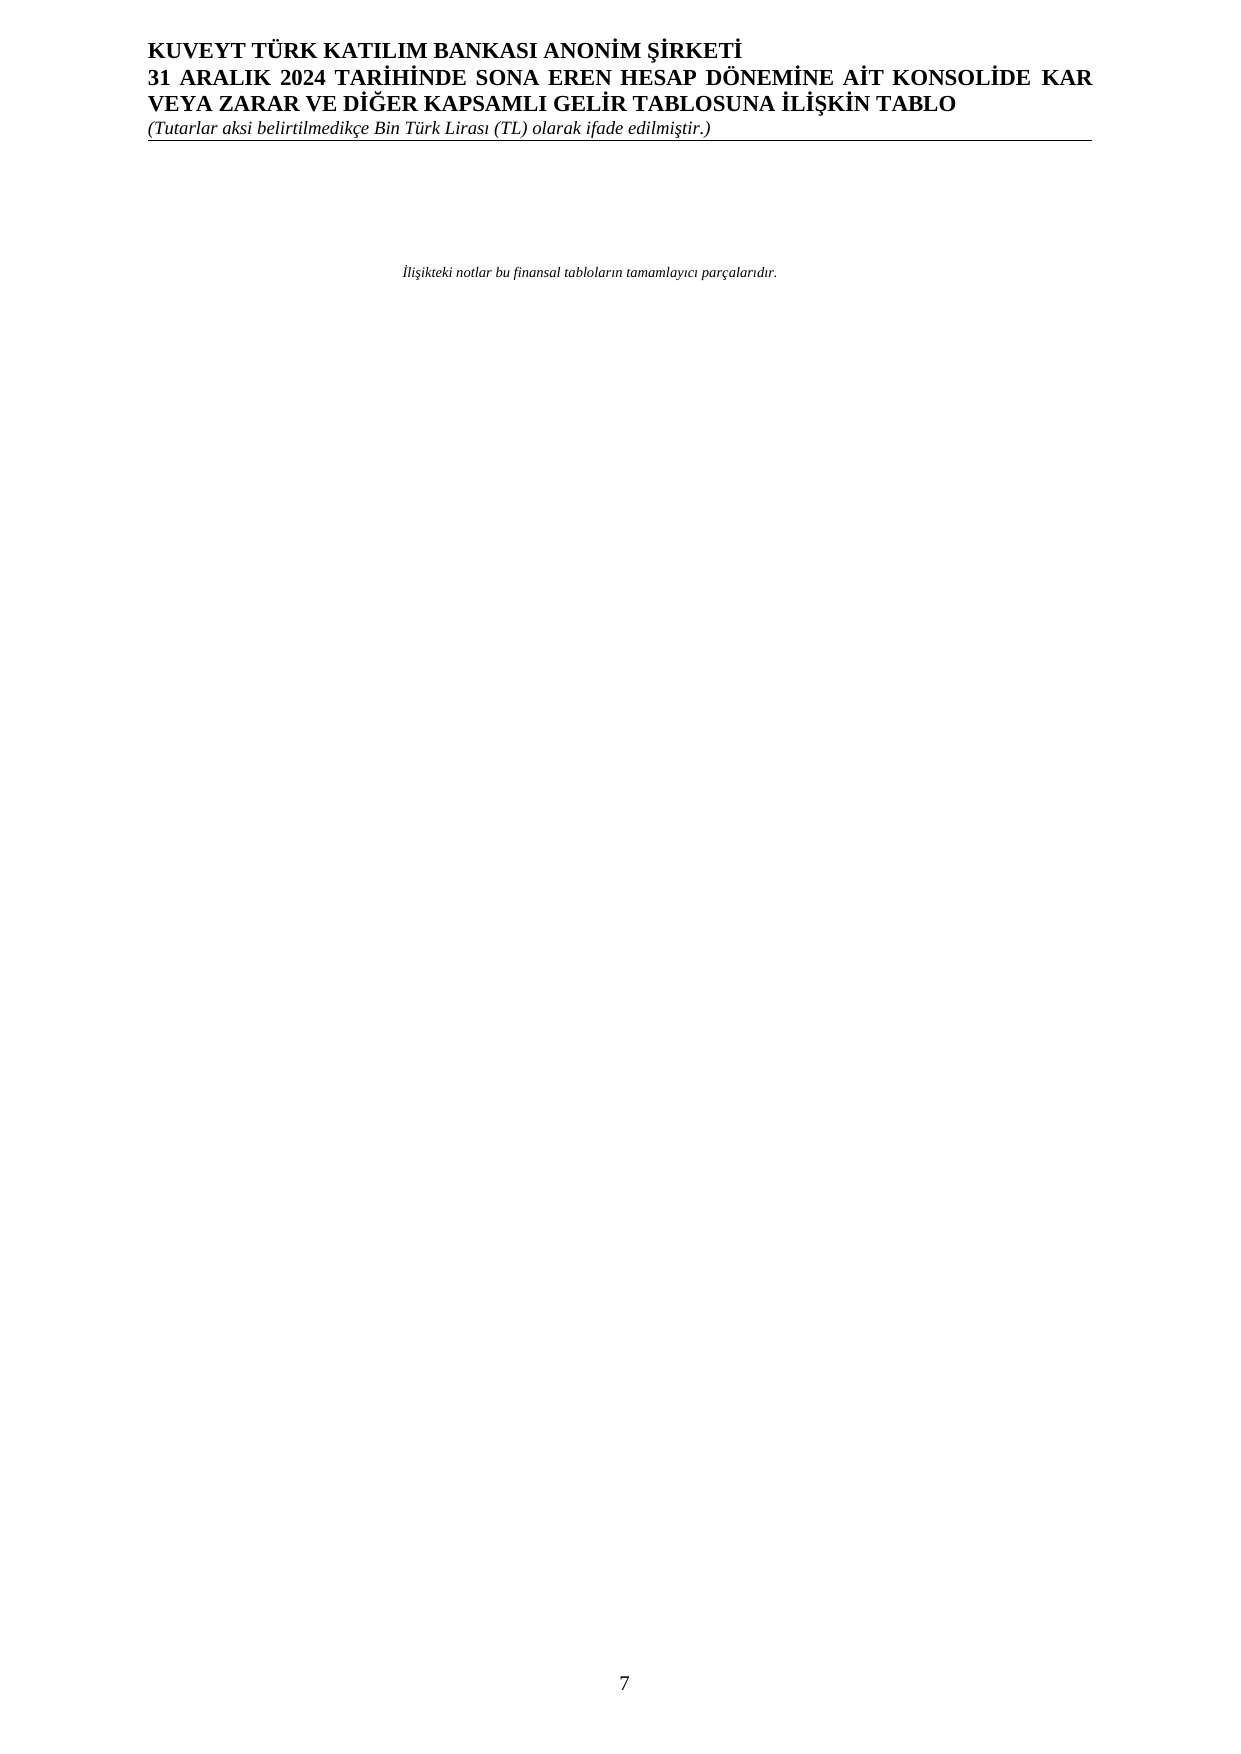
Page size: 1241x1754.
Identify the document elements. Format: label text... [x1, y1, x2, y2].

text İlişikteki notlar bu finansal tabloların tamamlayıcı parçalarıdır. [89, 263, 1092, 280]
